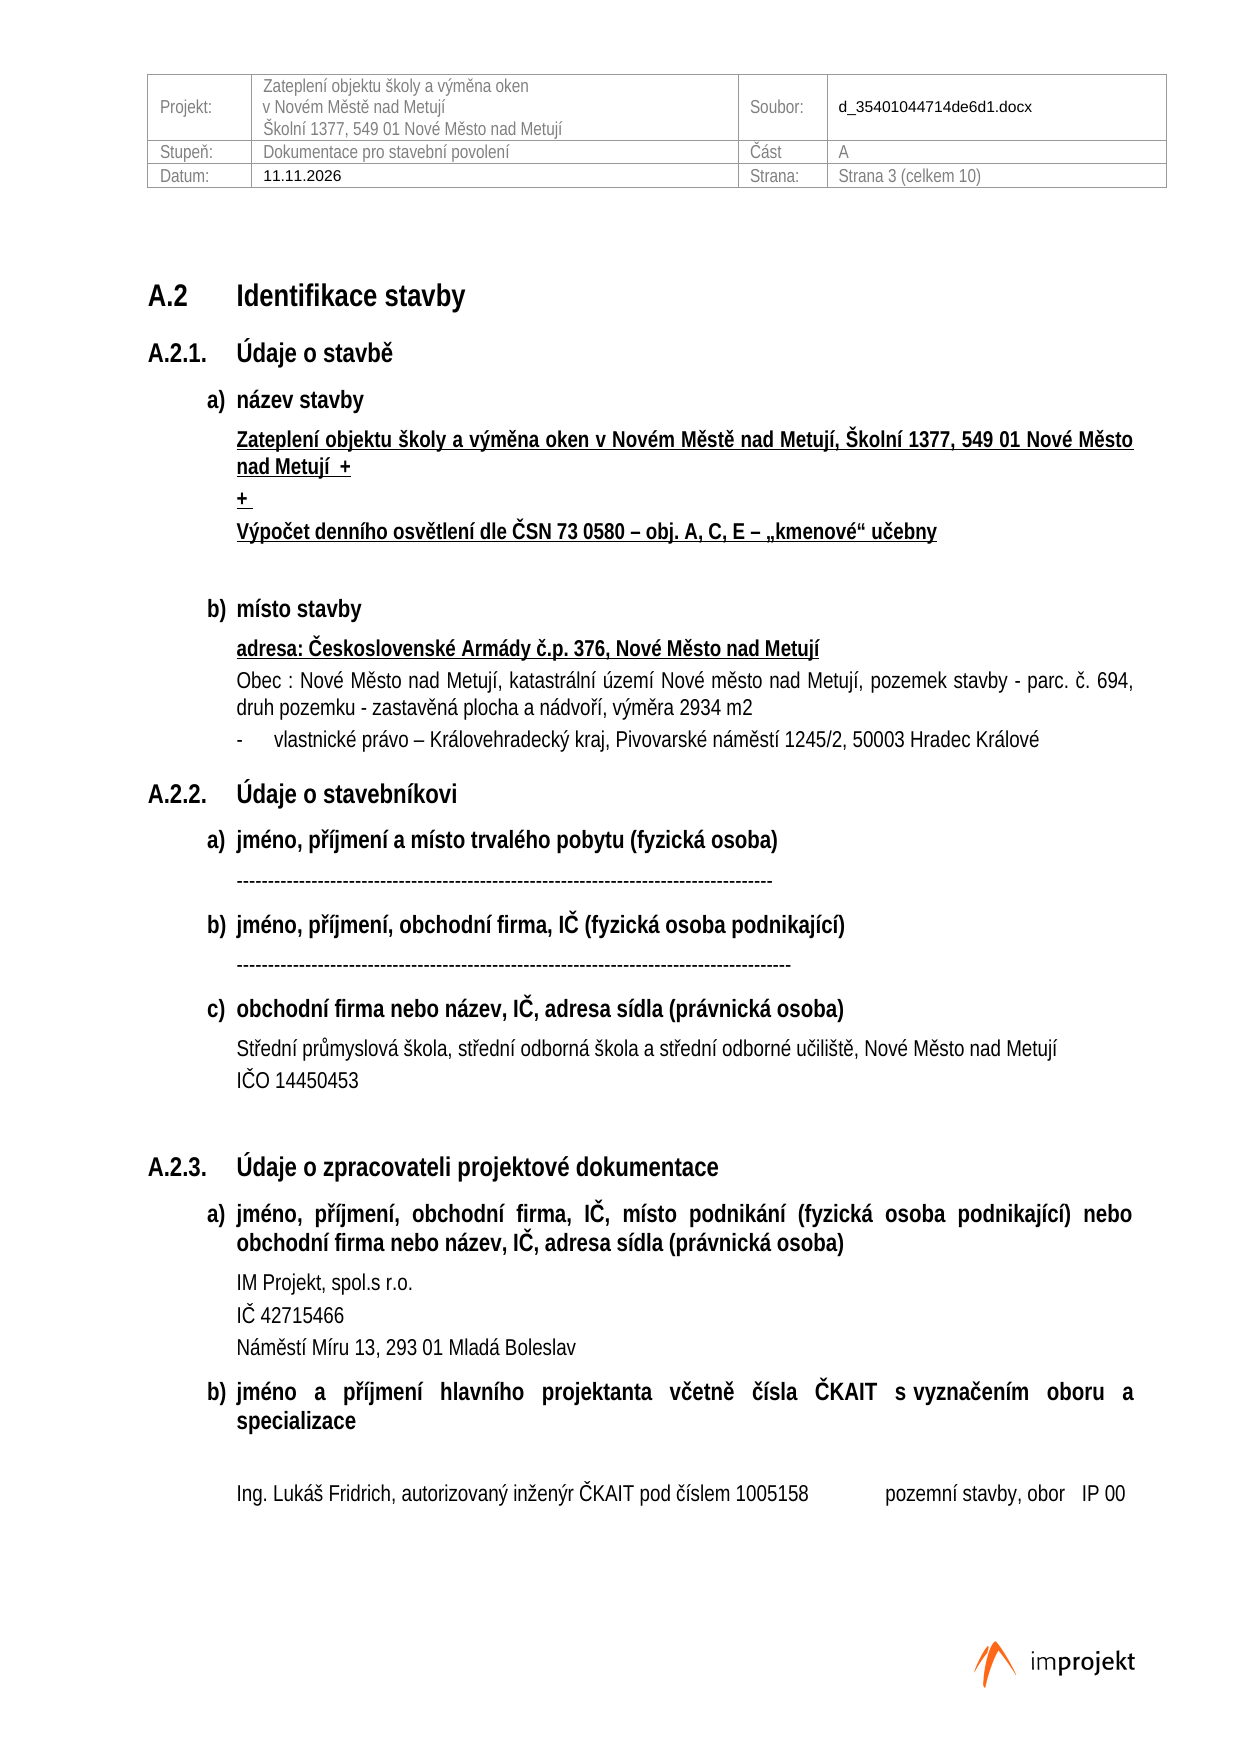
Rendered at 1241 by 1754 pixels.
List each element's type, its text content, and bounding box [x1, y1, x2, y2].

subtitle název stavby [148, 385, 1134, 414]
subtitle Identifikace stavby [148, 277, 1134, 313]
text ----------------------------------------------------------------------------------------- [236, 951, 1134, 977]
text IČ [236, 1302, 1134, 1328]
subtitle Údaje o stavebníkovi [148, 778, 1134, 809]
text -------------------------------------------------------------------------------------- [236, 867, 1134, 893]
text Střední průmyslová škola, střední odborná škola a střední odborné učiliště, Nové Město nad Metují [236, 1035, 1134, 1061]
text adresa: Československé Armády č.p. 376, Nové Město nad Metují [236, 635, 1134, 661]
text Zateplení objektu školy a výměna oken v Novém Městě nad Metují, Školní 1377, 549 01 Nové Město nad Metují + [236, 426, 1134, 449]
text Obec : Nové Město nad Metují, katastrální území Nové město nad Metují, pozemek stavby - parc. č. 694, druh pozemku - zastavěná plocha a nádvoří, výměra 2934 m2 [236, 667, 1134, 720]
subtitle Údaje o stavbě [148, 338, 1134, 369]
subtitle místo stavby [148, 594, 1134, 622]
text Výpočet denního osvětlení dle ČSN 73 0580 – obj. A, C, E – „kmenové“ učebny [236, 518, 1134, 544]
subtitle jméno, příjmení a místo trvalého pobytu (fyzická osoba) [148, 825, 1134, 854]
text Ing. Lukáš Fridrich, autorizovaný inženýr ČKAIT pod číslem 1005158 pozemní stavby, obor I IP 00 [236, 1479, 1134, 1506]
text Náměstí Míru 13, 293 01 Mladá Boleslav [236, 1334, 1134, 1361]
picture [972, 1639, 1137, 1689]
subtitle jméno, příjmení, obchodní firma, IČ (fyzická osoba podnikající) [148, 909, 1134, 938]
subtitle obchodní firma nebo název, IČ, adresa sídla (právnická osoba) [148, 994, 1134, 1022]
text Zateplení objektu školy a výměna oken v Novém Městě nad Metují, Školní 1377, 549 01 Nové Město nad Metují + [236, 450, 1134, 479]
text IČO 14450453 [236, 1067, 1134, 1094]
subtitle Údaje o zpracovateli projektové dokumentace [148, 1151, 1134, 1182]
text IM Projekt, spol.s r.o. [236, 1269, 1134, 1295]
list vlastnické právo – Královehradecký kraj, Pivovarské náměstí 1245/2, 50003 Hradec Králové [236, 726, 1134, 753]
subtitle jméno, příjmení, obchodní firma, IČ, místo podnikání (fyzická osoba podnikající) nebo obchodní firma nebo název, IČ, adresa sídla (právnická osoba) [207, 1199, 1134, 1256]
subtitle jméno a příjmení hlavního projektanta včetně čísla ČKAIT s vyznačením oboru a specializace [207, 1377, 1134, 1434]
text + [236, 485, 1134, 512]
